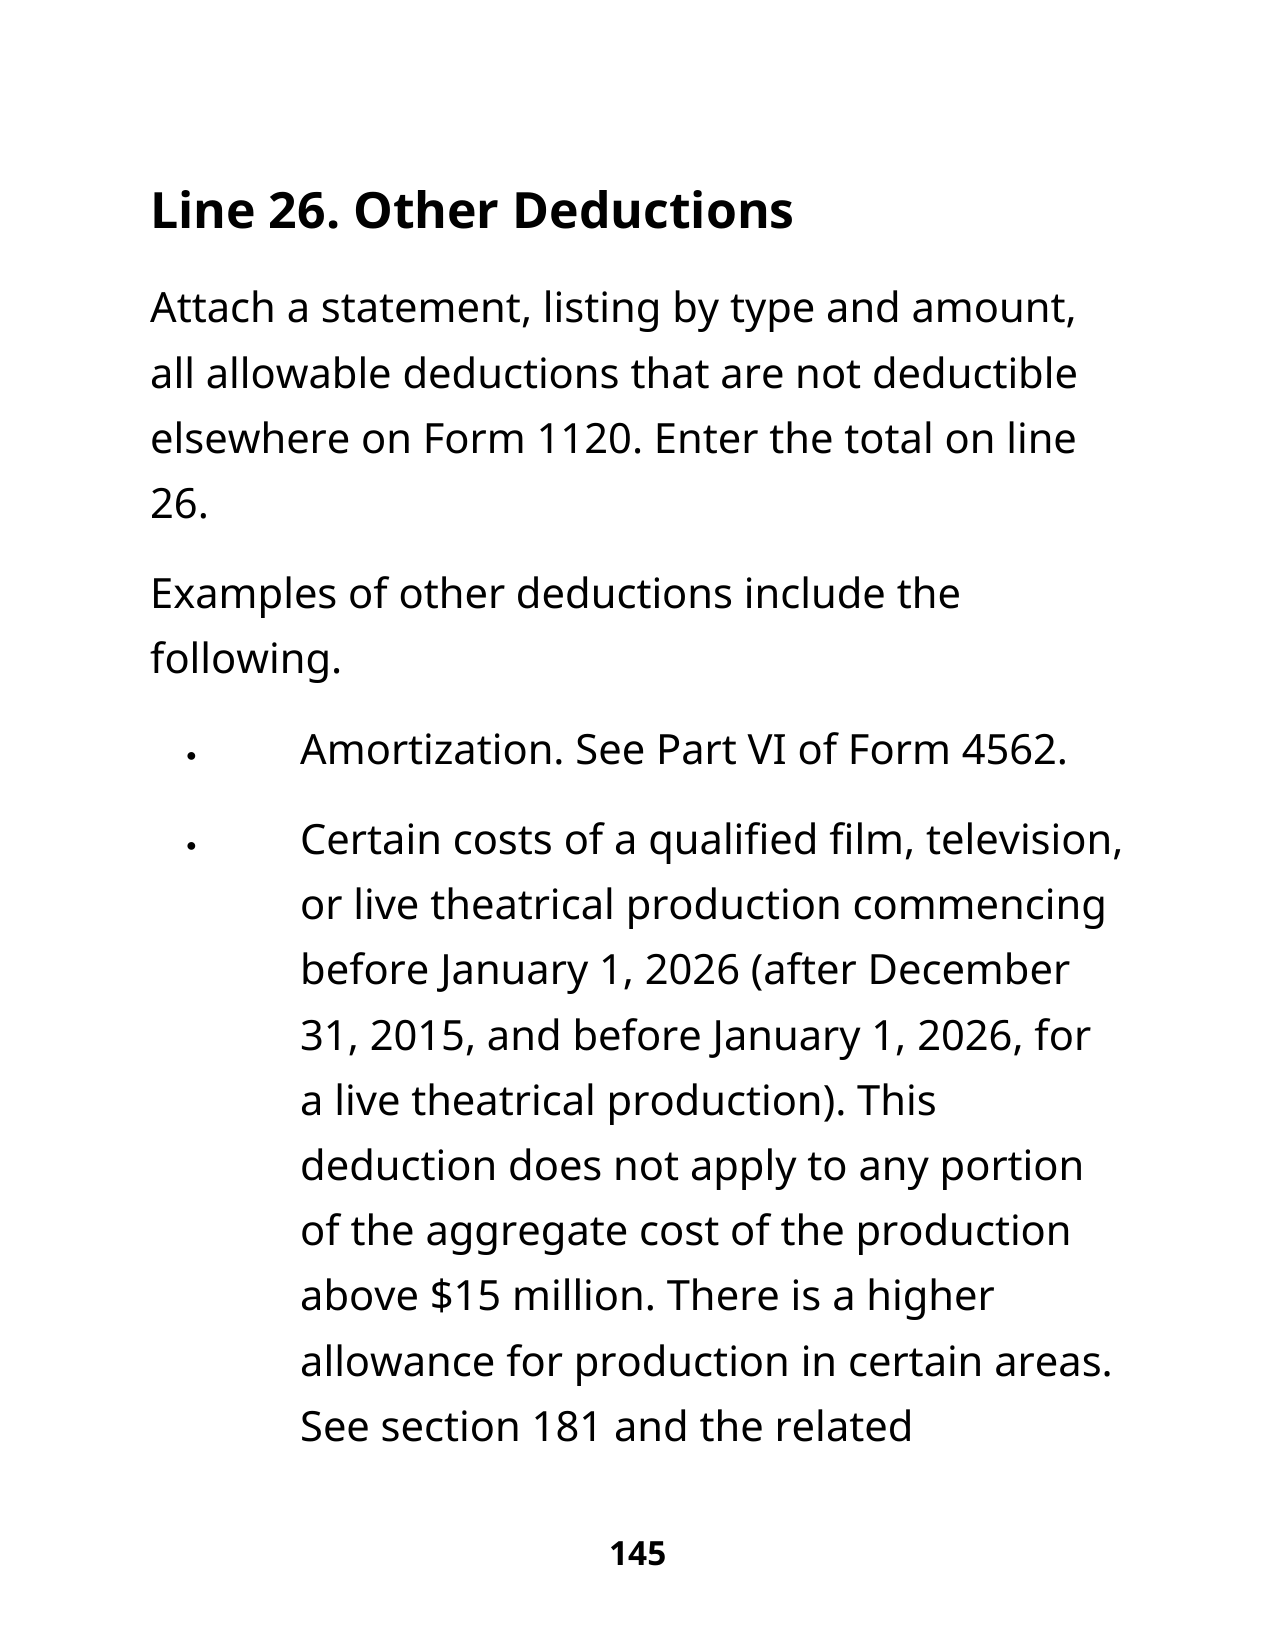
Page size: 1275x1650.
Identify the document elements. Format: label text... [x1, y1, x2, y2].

text Attach a statement, listing by type and amount, all allowable deductions that are not deductible elsewhere on Form 1120. Enter the total on line 26. [150, 278, 1125, 531]
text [187, 810, 1125, 1453]
text Amortization. See Part VI of Form 4562. [187, 719, 1125, 776]
subtitle Line 26. Other Deductions [150, 175, 1125, 243]
text Examples of other deductions include the following. [150, 564, 1125, 686]
